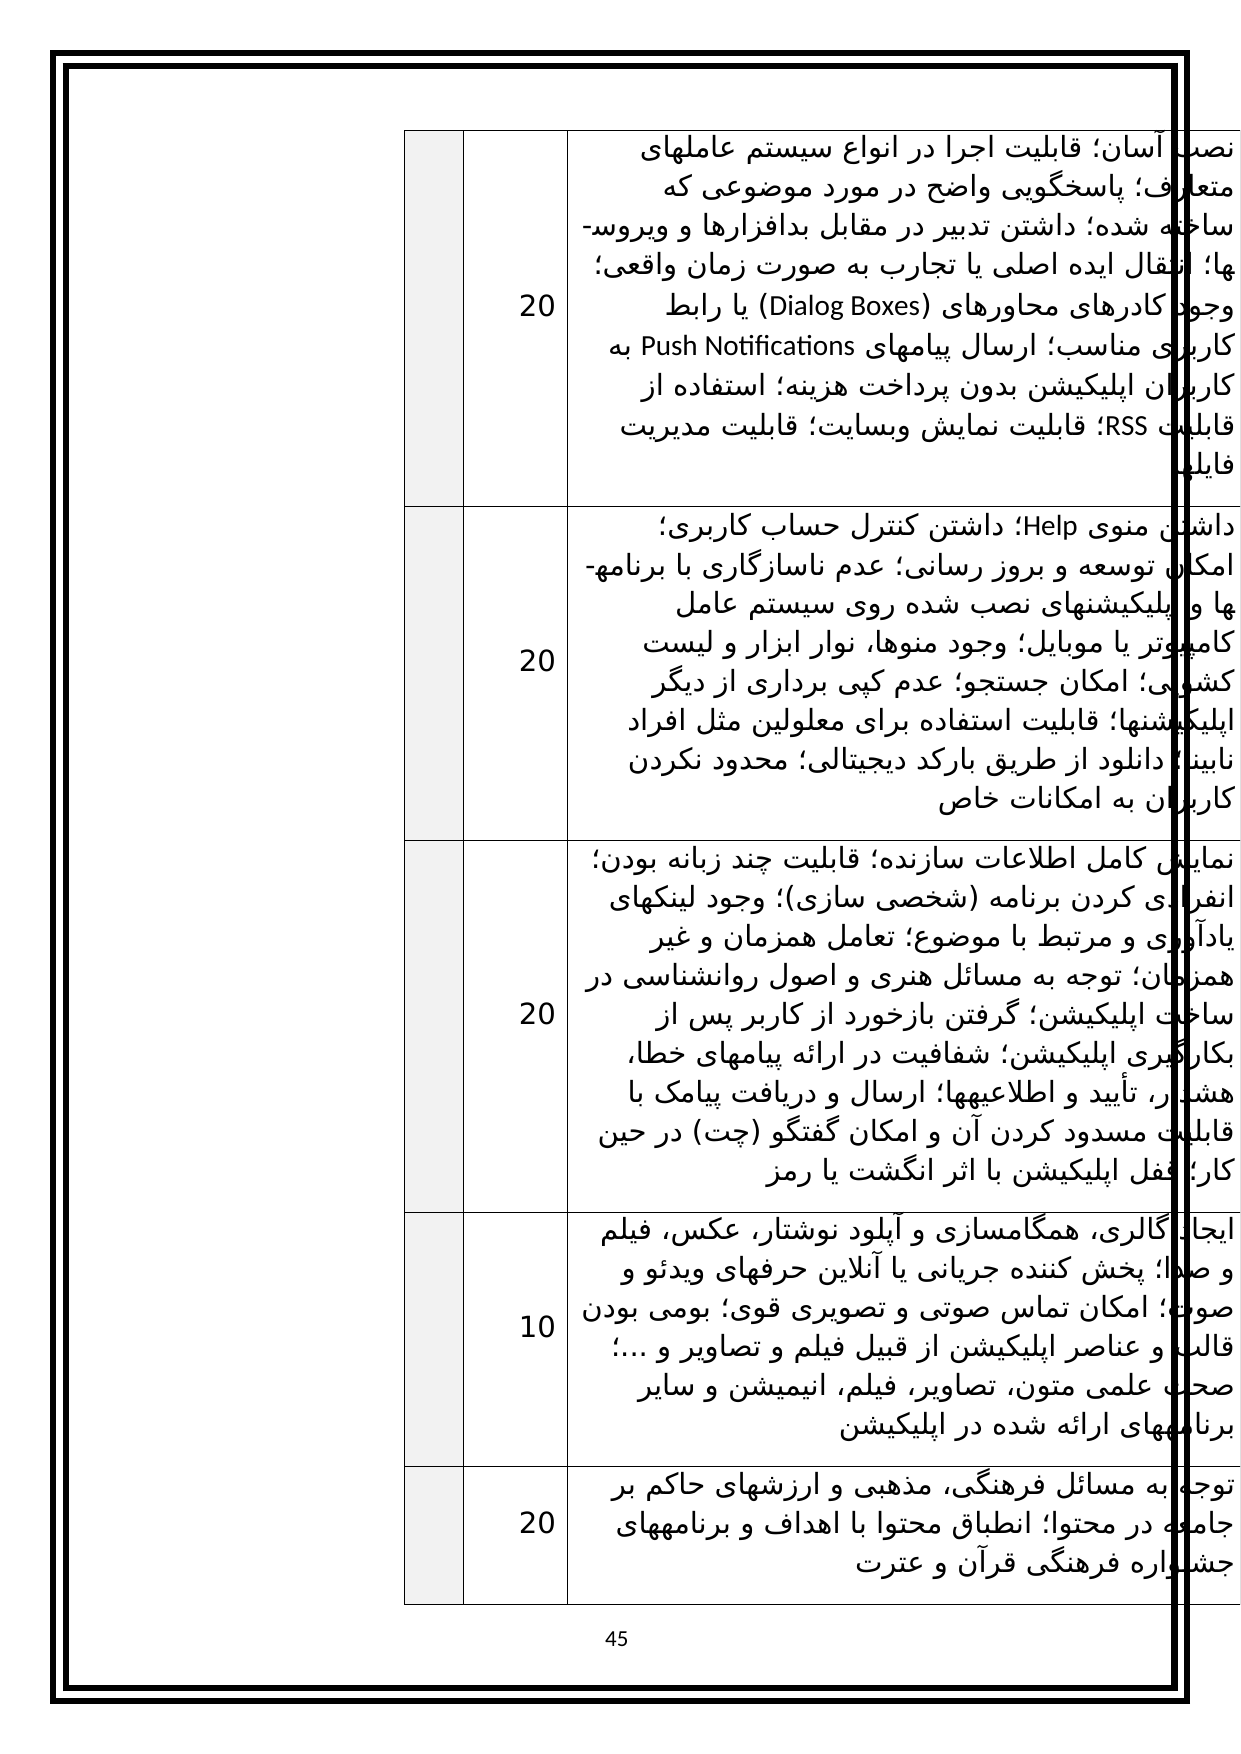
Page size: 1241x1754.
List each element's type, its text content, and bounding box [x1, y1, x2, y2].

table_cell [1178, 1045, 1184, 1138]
table_cell ایجاد گالری، همگامسازی و آپلود نوشتار، عکس، فیلم و صدا؛ پخش کننده جریانی یا آنلاین حرفهای ویدئو و صوت؛ امکان تماس صوتی و تصویری قوی؛ بومی بودن قالب و عناصر اپلیکیشن از قبیل فیلم و تصاویر و ...؛ صحت علمی متون، تصاویر، فیلم، انیمیشن و سایر برنامههای ارائه شده در اپلیکیشن [568, 1213, 1171, 1466]
table_cell نصب آسان؛ قابلیت اجرا در انواع سیستم عاملهای متعارف؛ پاسخگویی واضح در مورد موضوعی که ساخته شده؛ داشتن تدبیر در مقابل بدافزارها و ویروسها؛ انتقال ایده اصلی یا تجارب به صورت زمان واقعی؛ وجود کادرهای محاورهای (Dialog Boxes) یا رابط کاربری مناسب؛ ارسال پیامهای Push Notifications به کاربران اپلیکیشن بدون پرداخت هزینه؛ استفاده از قابلیت RSS؛ قابلیت نمایش وبسایت؛ قابلیت مدیریت فایلها [568, 131, 1171, 506]
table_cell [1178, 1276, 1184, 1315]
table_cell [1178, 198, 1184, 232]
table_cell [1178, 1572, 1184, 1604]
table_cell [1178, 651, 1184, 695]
table_cell توجه به مسائل فرهنگی، مذهبی و ارزشهای حاکم بر جامعه در محتوا؛ انطباق محتوا با اهداف و برنامههای جشنواره فرهنگی قرآن و عترت [568, 1467, 1171, 1604]
table_cell [405, 1467, 463, 1604]
table_cell 20 [464, 1467, 567, 1604]
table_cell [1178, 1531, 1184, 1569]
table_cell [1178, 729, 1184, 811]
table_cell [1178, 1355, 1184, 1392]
table_cell [405, 131, 463, 506]
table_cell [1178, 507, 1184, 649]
table_cell 20 [464, 131, 567, 506]
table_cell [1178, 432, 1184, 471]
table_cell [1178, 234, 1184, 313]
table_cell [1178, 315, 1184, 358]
table_cell [405, 507, 463, 840]
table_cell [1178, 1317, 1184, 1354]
table_cell [405, 841, 463, 1212]
table_cell داشتن منوی Help؛ داشتن کنترل حساب کاربری؛ امکان توسعه و بروز رسانی؛ عدم ناسازگاری با برنامهها و اپلیکیشنهای نصب شده روی سیستم عامل کامپیوتر یا موبایل؛ وجود منوها، نوار ابزار و لیست کشویی؛ امکان جستجو؛ عدم کپی برداری از دیگر اپلیکیشنها؛ قابلیت استفاده برای معلولین مثل افراد نابینا؛ دانلود از طریق بارکد دیجیتالی؛ محدود نکردن کاربران به امکانات خاص [568, 507, 1171, 840]
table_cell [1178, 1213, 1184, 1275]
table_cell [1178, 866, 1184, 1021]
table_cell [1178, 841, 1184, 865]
table_cell [405, 1213, 463, 1466]
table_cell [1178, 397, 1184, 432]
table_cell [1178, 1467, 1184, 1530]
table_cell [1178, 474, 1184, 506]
table_cell 20 [464, 507, 567, 840]
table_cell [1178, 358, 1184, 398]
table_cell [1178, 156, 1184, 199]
table_cell 20 [464, 841, 567, 1212]
table_cell نمایش کامل اطلاعات سازنده؛ قابلیت چند زبانه بودن؛ انفرادی کردن برنامه (شخصی سازی)؛ وجود لینکهای یادآوری و مرتبط با موضوع؛ تعامل همزمان و غیر همزمان؛ توجه به مسائل هنری و اصول روانشناسی در ساخت اپلیکیشن؛ گرفتن بازخورد از کاربر پس از بکارگیری اپلیکیشن؛ شفافیت در ارائه پیامهای خطا، هشدار، تأیید و اطلاعیهها؛ ارسال و دریافت پیامک با قابلیت مسدود کردن آن و امکان گفتگو (چت) در حین کار؛ قفل اپلیکیشن با اثر انگشت یا رمز [568, 841, 1171, 1212]
table_cell 10 [464, 1213, 567, 1466]
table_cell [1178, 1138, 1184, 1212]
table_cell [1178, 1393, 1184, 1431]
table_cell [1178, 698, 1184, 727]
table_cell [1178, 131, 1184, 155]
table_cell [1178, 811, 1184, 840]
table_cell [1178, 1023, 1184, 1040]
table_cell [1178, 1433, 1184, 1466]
